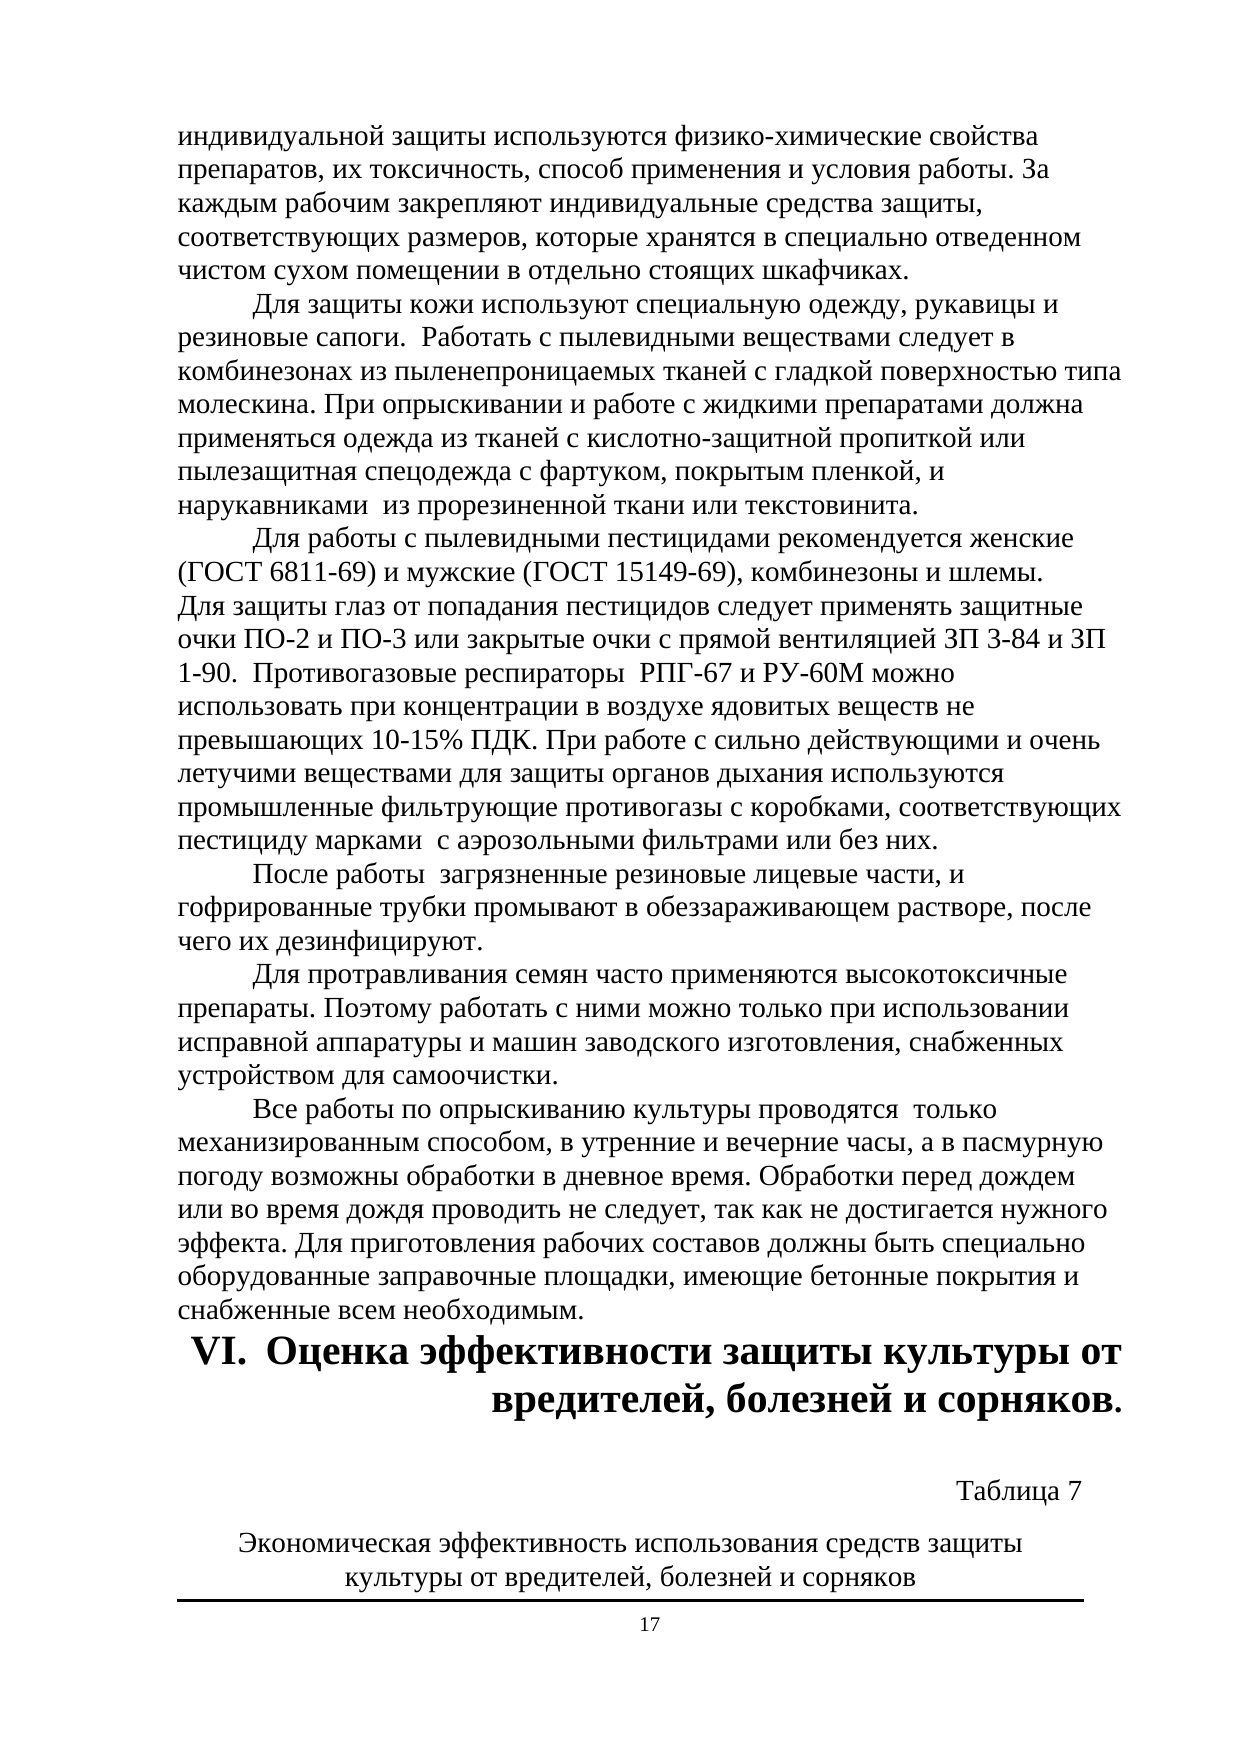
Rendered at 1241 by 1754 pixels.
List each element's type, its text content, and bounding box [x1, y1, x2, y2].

text Все работы по опрыскиванию культуры проводятся только механизированным способом, в утренние и вечерние часы, а в пасмурную погоду возможны обработки в дневное время. Обработки перед дождем или во время дождя проводить не следует, так как не достигается нужного эффекта. Для приготовления рабочих составов должны быть специально оборудованные заправочные площадки, имеющие бетонные покрытия и снабженные всем необходимым. [177, 1091, 1122, 1326]
table_cell Экономическая эффективность использования средств защиты культуры от вредителей, болезней и сорняков [177, 1518, 1083, 1599]
text После работы загрязненные резиновые лицевые части, и гофрированные трубки промывают в обеззараживающем растворе, после чего их дезинфицируют. [177, 856, 1122, 957]
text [177, 118, 1122, 286]
text Для протравливания семян часто применяются высокотоксичные препараты. Поэтому работать с ними можно только при использовании исправной аппаратуры и машин заводского изготовления, снабженных устройством для самоочистки. [177, 957, 1122, 1091]
text Для защиты кожи используют специальную одежду, рукавицы и резиновые сапоги. Работать с пылевидными веществами следует в комбинезонах из пыленепроницаемых тканей с гладкой поверхностью типа молескина. При опрыскивании и работе с жидкими препаратами должна применяться одежда из тканей с кислотно-защитной пропиткой или пылезащитная спецодежда с фартуком, покрытым пленкой, и нарукавниками из прорезиненной ткани или текстовинита. [177, 286, 1122, 521]
table_header Таблица 7 [177, 1460, 1083, 1518]
list Оценка эффективности защиты культуры от вредителей, болезней и сорняков. [177, 1326, 1122, 1421]
text Для работы с пылевидными пестицидами рекомендуется женские (ГОСТ 6811-69) и мужские (ГОСТ 15149-69), комбинезоны и шлемы. [177, 521, 1122, 588]
text Для защиты глаз от попадания пестицидов следует применять защитные очки ПО-2 и ПО-3 или закрытые очки с прямой вентиляцией ЗП 3-84 и ЗП 1-90. Противогазовые респираторы РПГ-67 и РУ-60М можно использовать при концентрации в воздухе ядовитых веществ не превышающих 10-15% ПДК. При работе с сильно действующими и очень летучими веществами для защиты органов дыхания используются промышленные фильтрующие противогазы с коробками, соответствующих пестициду марками с аэрозольными фильтрами или без них. [177, 588, 1122, 856]
